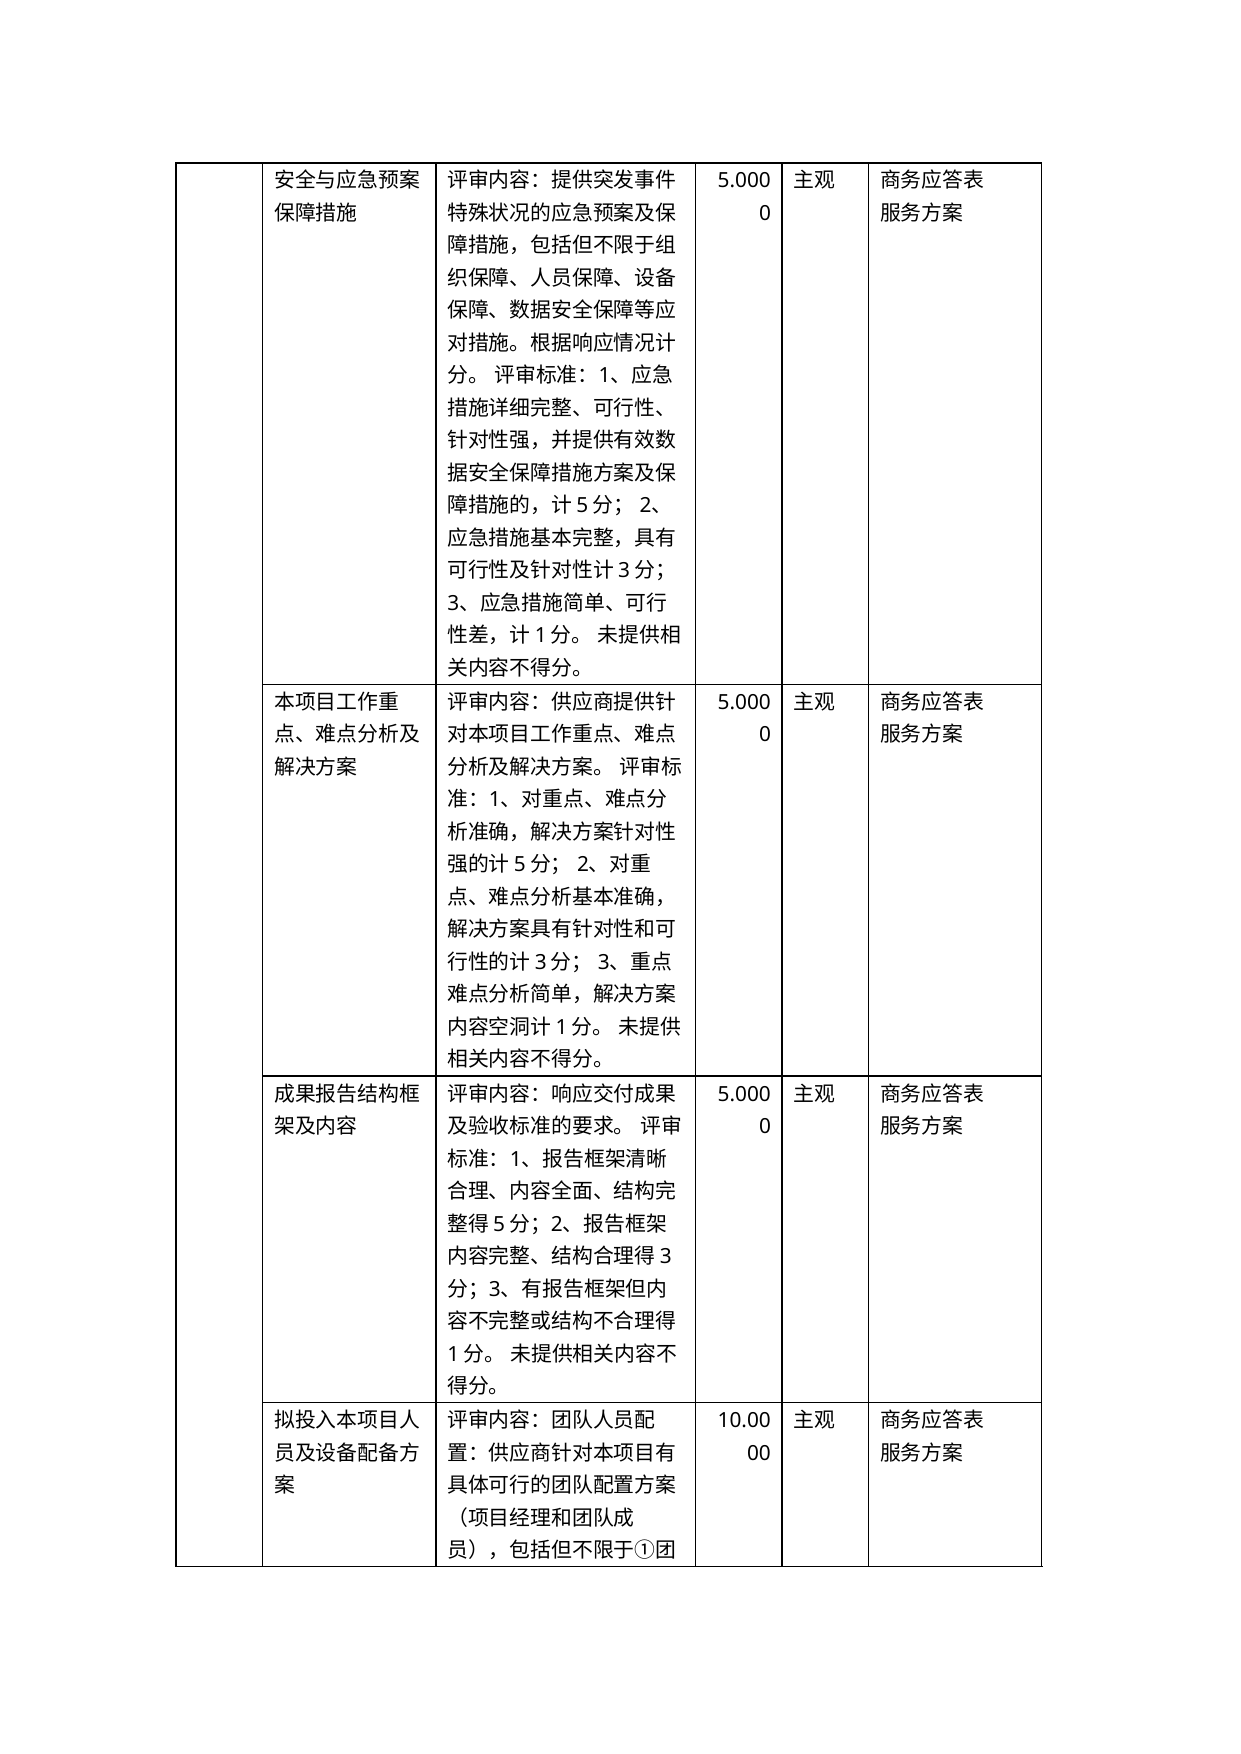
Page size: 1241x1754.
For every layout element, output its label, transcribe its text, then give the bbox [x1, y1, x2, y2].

table_cell 主观 [783, 685, 868, 1075]
table_cell 评审内容：供应商提供针对本项目工作重点、难点分析及解决方案。 评审标准：1、对重点、难点分析准确，解决方案针对性强的计5分； 2、对重点、难点分析基本准确，解决方案具有针对性和可行性的计3分； 3、重点难点分析简单，解决方案内容空洞计1分。 未提供相关内容不得分。 [437, 685, 695, 1075]
table_cell 商务应答表 服务方案 [869, 164, 1041, 683]
table_cell 主观 [783, 1403, 868, 1566]
table_cell 安全与应急预案保障措施 [263, 164, 435, 683]
table_cell 商务应答表 服务方案 [869, 1403, 1041, 1566]
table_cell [437, 1403, 695, 1566]
table_cell 5.0000 [696, 164, 781, 683]
table_cell 评审内容：响应交付成果及验收标准的要求。 评审标准：1、报告框架清晰合理、内容全面、结构完整得5分；2、报告框架内容完整、结构合理得3分；3、有报告框架但内容不完整或结构不合理得1分。 未提供相关内容不得分。 [437, 1077, 695, 1402]
table_cell 本项目工作重点、难点分析及解决方案 [263, 685, 435, 1075]
table_cell 主观 [783, 1077, 868, 1402]
table_cell 商务应答表 服务方案 [869, 685, 1041, 1075]
table_cell 主观 [783, 164, 868, 683]
table_cell 成果报告结构框架及内容 [263, 1077, 435, 1402]
table_cell 5.0000 [696, 685, 781, 1075]
table_cell 拟投入本项目人员及设备配备方案 [263, 1403, 435, 1566]
table_cell 10.0000 [696, 1403, 781, 1566]
table_cell 评审内容：提供突发事件特殊状况的应急预案及保障措施，包括但不限于组织保障、人员保障、设备保障、数据安全保障等应对措施。根据响应情况计分。 评审标准：1、应急措施详细完整、可行性、针对性强，并提供有效数据安全保障措施方案及保障措施的，计5分； 2、应急措施基本完整，具有可行性及针对性计3分； 3、应急措施简单、可行性差，计1分。 未提供相关内容不得分。 [437, 164, 695, 683]
table_cell 5.0000 [696, 1077, 781, 1402]
table_cell 商务应答表 服务方案 [869, 1077, 1041, 1402]
